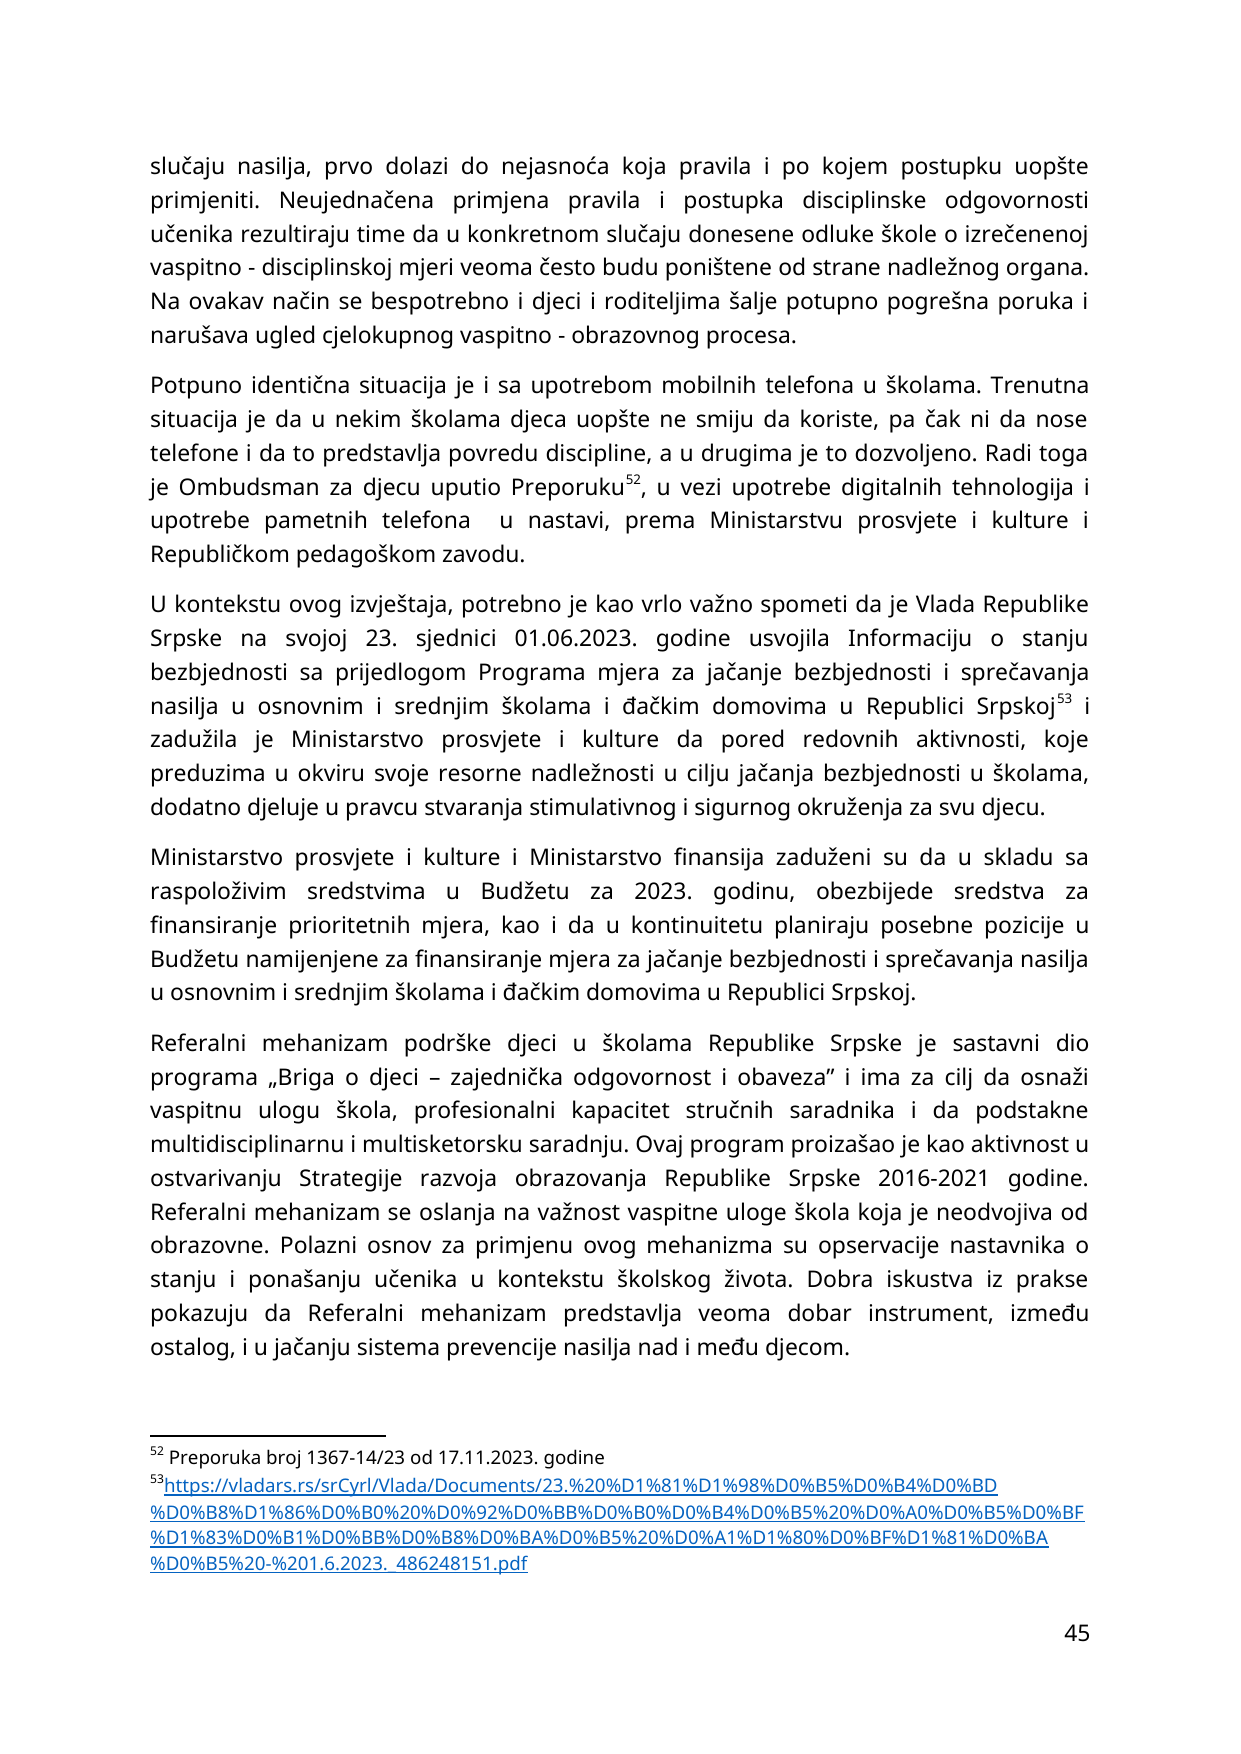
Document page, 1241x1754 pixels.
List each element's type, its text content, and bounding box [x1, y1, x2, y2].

text Ministarstvo prosvjete i kulture i Ministarstvo finansija zaduženi su da u skladu sa raspoloživim sredstvima u Budžetu za 2023. godinu, obezbijede sredstva za finansiranje prioritetnih mjera, kao i da u kontinuitetu planiraju posebne pozicije u Budžetu namijenjene za finansiranje mjera za jačanje bezbjednosti i sprečavanja nasilja u osnovnim i srednjim školama i đačkim domovima u Republici Srpskoj. [150, 841, 1090, 1007]
text Potpuno identična situacija je i sa upotrebom mobilnih telefona u školama. Trenutna situacija je da u nekim školama djeca uopšte ne smiju da koriste, pa čak ni da nose telefone i da to predstavlja povredu discipline, a u drugima je to dozvoljeno. Radi toga je Ombudsman za djecu uputio Preporuku, u vezi upotrebe digitalnih tehnologija i upotrebe pametnih telefona u nastavi, prema Ministarstvu prosvjete i kulture i Republičkom pedagoškom zavodu. [150, 369, 1090, 569]
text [150, 150, 1090, 350]
text U kontekstu ovog izvještaja, potrebno je kao vrlo važno spometi da je Vlada Republike Srpske na svojoj 23. sjednici 01.06.2023. godine usvojila Informaciju o stanju bezbjednosti sa prijedlogom Programa mjera za jačanje bezbjednosti i sprečavanja nasilja u osnovnim i srednjim školama i đačkim domovima u Republici Srpskoj i zadužila je Ministarstvo prosvjete i kulture da pored redovnih aktivnosti, koje preduzima u okviru svoje resorne nadležnosti u cilju jačanja bezbjednosti u školama, dodatno djeluje u pravcu stvaranja stimulativnog i sigurnog okruženja za svu djecu. [150, 588, 1090, 822]
text Referalni mehanizam podrške djeci u školama Republike Srpske je sastavni dio programa „Briga o djeci – zajednička odgovornost i obaveza” i ima za cilj da osnaži vaspitnu ulogu škola, profesionalni kapacitet stručnih saradnika i da podstakne multidisciplinarnu i multisketorsku saradnju. Ovaj program proizašao je kao aktivnost u ostvarivanju Strategije razvoja obrazovanja Republike Srpske 2016-2021 godine. Referalni mehanizam se oslanja na važnost vaspitne uloge škola koja je neodvojiva od obrazovne. Polazni osnov za primjenu ovog mehanizma su opservacije nastavnika o stanju i ponašanju učenika u kontekstu školskog života. Dobra iskustva iz prakse pokazuju da Referalni mehanizam predstavlja veoma dobar instrument, između ostalog, i u jačanju sistema prevencije nasilja nad i među djecom. [150, 1027, 1090, 1362]
